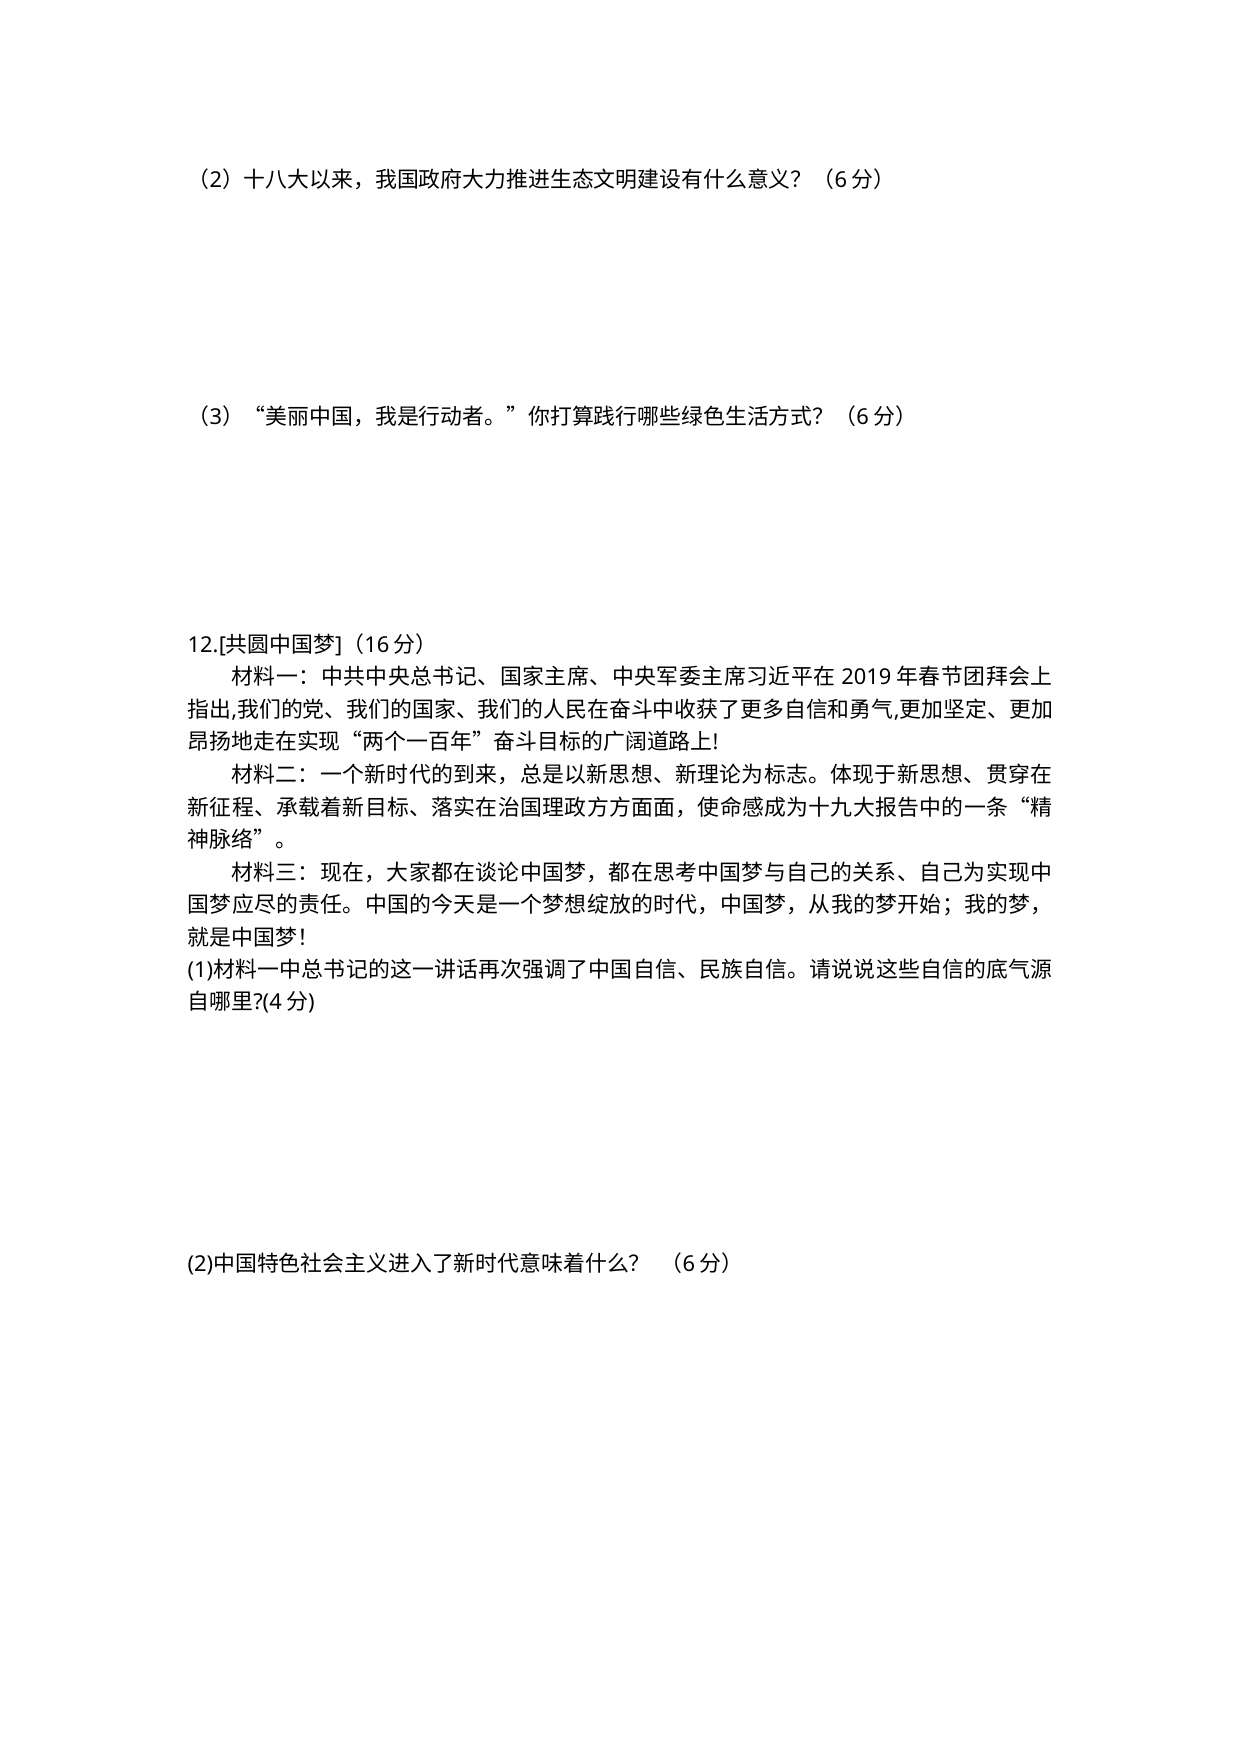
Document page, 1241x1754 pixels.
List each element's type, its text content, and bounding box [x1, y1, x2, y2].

text (1)材料一中总书记的这一讲话再次强调了中国自信、民族自信。请说说这些自信的底气源自哪里?(4分) [187, 952, 1053, 1017]
text 材料二：一个新时代的到来，总是以新思想、新理论为标志。体现于新思想、贯穿在新征程、承载着新目标、落实在治国理政方方面面，使命感成为十九大报告中的一条“精神脉络”。 [187, 757, 1053, 854]
text 材料一：中共中央总书记、国家主席、中央军委主席习近平在2019年春节团拜会上指出,我们的党、我们的国家、我们的人民在奋斗中收获了更多自信和勇气,更加坚定、更加昂扬地走在实现“两个一百年”奋斗目标的广阔道路上! [187, 659, 1053, 757]
text （3）“美丽中国，我是行动者。”你打算践行哪些绿色生活方式？（6分） [187, 399, 1053, 432]
text (2)中国特色社会主义进入了新时代意味着什么？ （6分） [187, 1246, 1053, 1279]
text （2）十八大以来，我国政府大力推进生态文明建设有什么意义？（6分） [187, 162, 1053, 194]
text 材料三：现在，大家都在谈论中国梦，都在思考中国梦与自己的关系、自己为实现中国梦应尽的责任。中国的今天是一个梦想绽放的时代，中国梦，从我的梦开始；我的梦，就是中国梦！ [187, 854, 1053, 952]
text 12.[共圆中国梦]（16分） [187, 627, 1053, 659]
